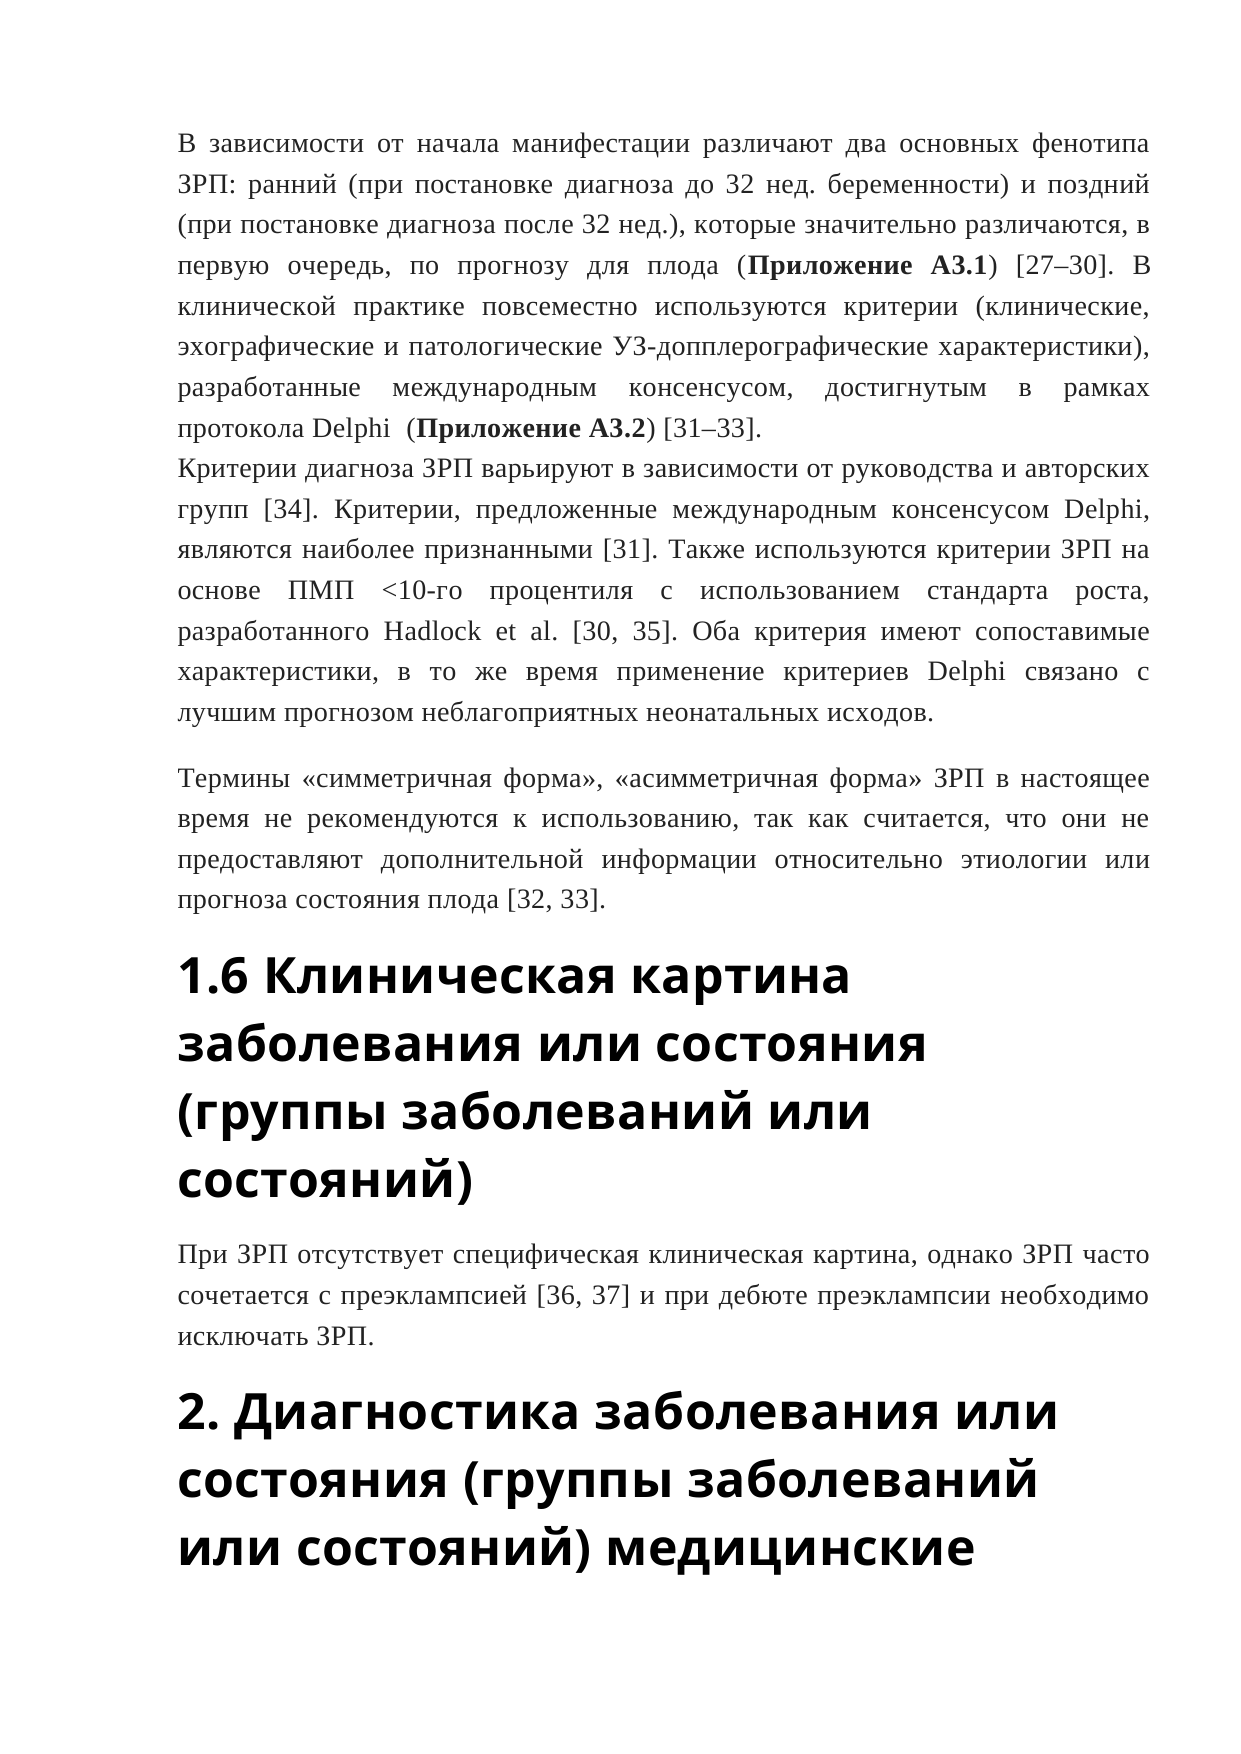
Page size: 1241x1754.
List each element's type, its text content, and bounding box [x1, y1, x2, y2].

text 1.6 Клиническая картина заболевания или состояния (группы заболеваний или состояний) [177, 940, 1152, 1212]
text В зависимости от начала манифестации различают два основных фенотипа ЗРП: ранний (при постановке диагноза до 32 нед. беременности) и поздний (при постановке диагноза после 32 нед.), которые значительно различаются, в первую очередь, по прогнозу для плода (Приложение А3.1) [27–30]. В клинической практике повсеместно используются критерии (клинические, эхографические и патологические УЗ-допплерографические характеристики), разработанные международным консенсусом, достигнутым в рамках протокола Delphi (Приложение А3.2) [31–33]. [177, 118, 1152, 443]
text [177, 1376, 1152, 1580]
text При ЗРП отсутствует специфическая клиническая картина, однако ЗРП часто сочетается с преэклампсией [36, 37] и при дебюте преэклампсии необходимо исключать ЗРП. [177, 1229, 1152, 1351]
text Критерии диагноза ЗРП варьируют в зависимости от руководства и авторских групп [34]. Критерии, предложенные международным консенсусом Delphi, являются наиболее признанными [31]. Также используются критерии ЗРП на основе ПМП <10-го процентиля с использованием стандарта роста, разработанного Hadlock et al. [30, 35]. Оба критерия имеют сопоставимые характеристики, в то же время применение критериев Delphi связано с лучшим прогнозом неблагоприятных неонатальных исходов. [177, 443, 1152, 727]
text Термины «симметричная форма», «асимметричная форма» ЗРП в настоящее время не рекомендуются к использованию, так как считается, что они не предоставляют дополнительной информации относительно этиологии или прогноза состояния плода [32, 33]. [177, 752, 1152, 915]
